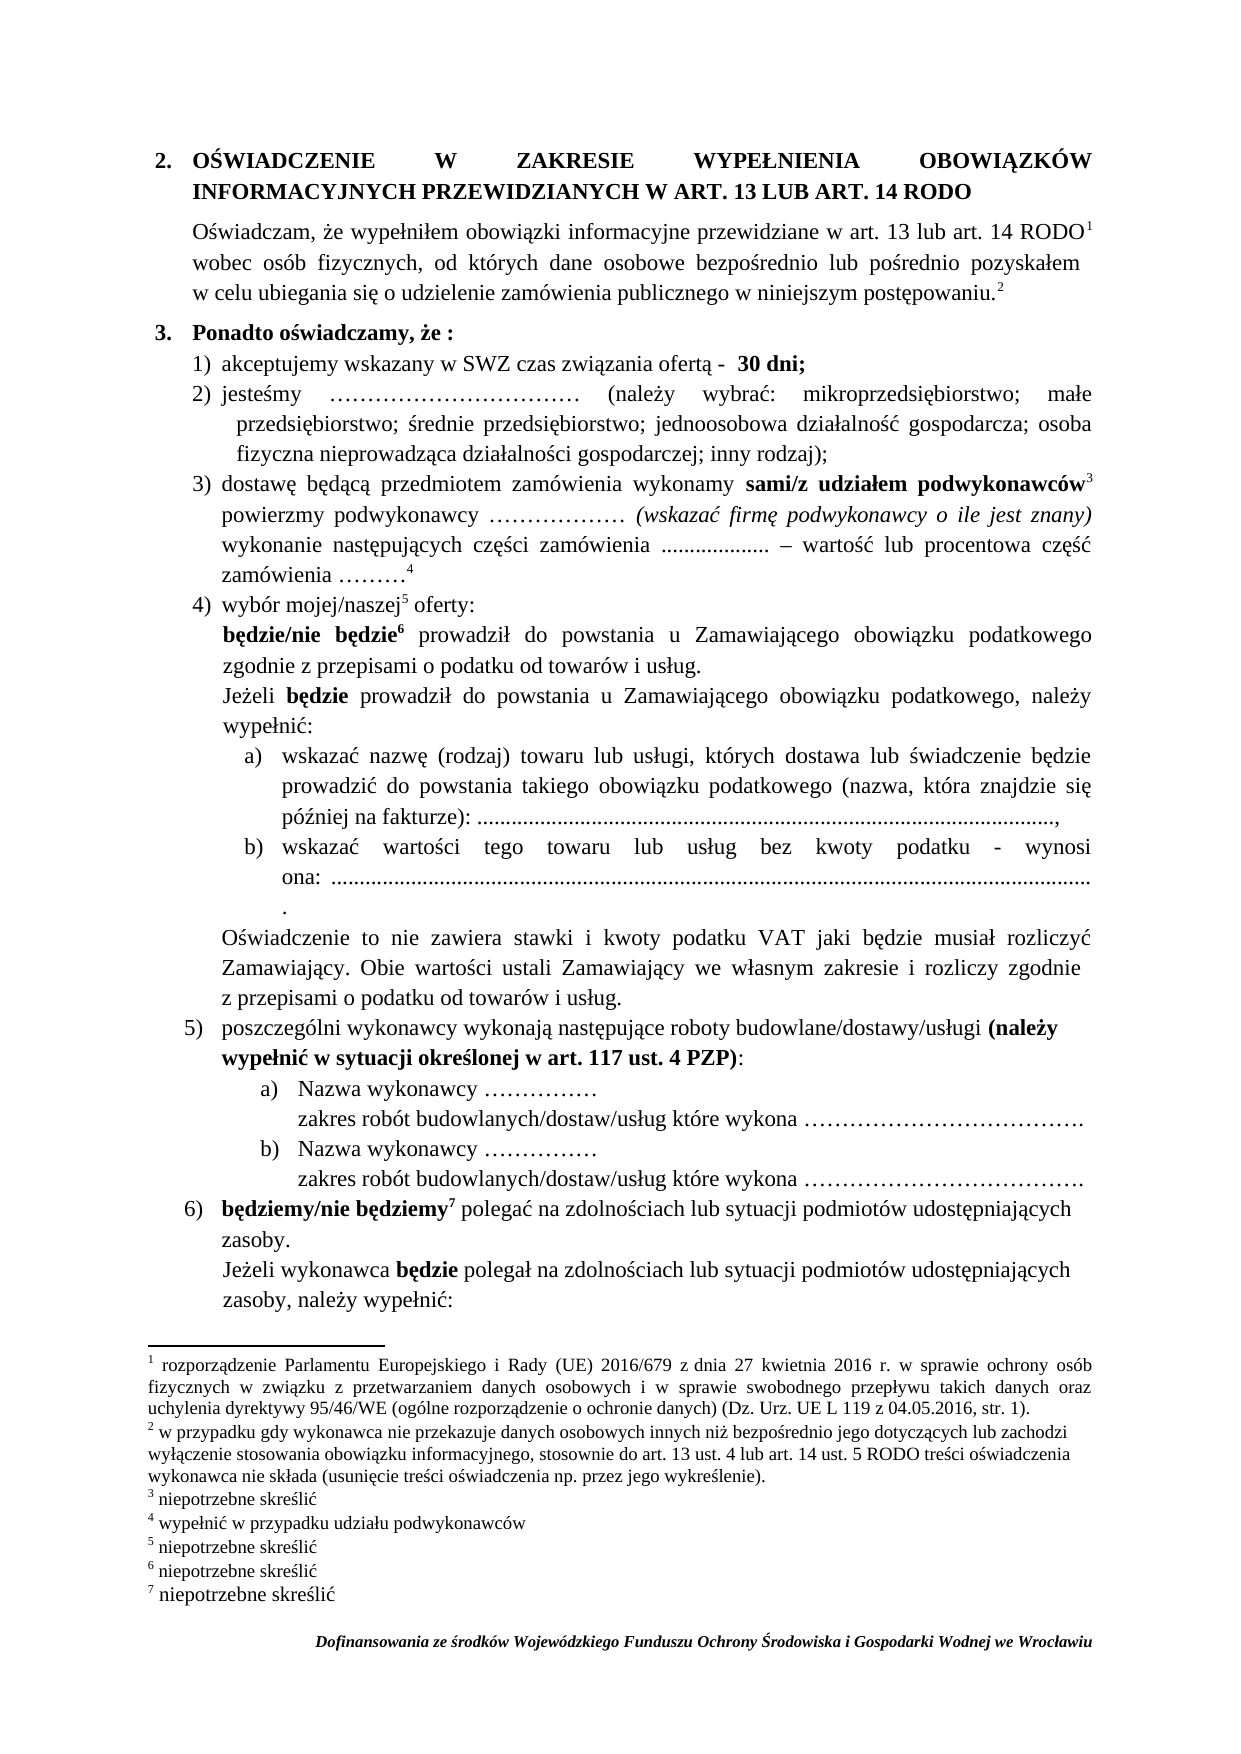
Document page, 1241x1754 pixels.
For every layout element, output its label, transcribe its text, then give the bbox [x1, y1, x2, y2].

list OŚWIADCZENIE W ZAKRESIE WYPEŁNIENIA OBOWIĄZKÓW INFORMACYJNYCH PRZEWIDZIANYCH W ART. 13 LUB ART. 14 RODO [154, 148, 1093, 204]
list wskazać wartości tego towaru lub usług bez kwoty podatku - wynosi ona: ...................................................................................................................................... [244, 833, 1093, 920]
list będziemy/nie będziemy polegać na zdolnościach lub sytuacji podmiotów udostępniających zasoby. [184, 1196, 1093, 1252]
list będzie/nie będzie prowadził do powstania u Zamawiającego obowiązku podatkowego zgodnie z przepisami o podatku od towarów i usług. [223, 622, 1093, 678]
list Jeżeli będzie prowadził do powstania u Zamawiającego obowiązku podatkowego, należy wypełnić: [223, 682, 1093, 738]
list jesteśmy …………………………… (należy wybrać: mikroprzedsiębiorstwo; małe przedsiębiorstwo; średnie przedsiębiorstwo; jednoosobowa działalność gospodarcza; osoba fizyczna nieprowadząca działalności gospodarczej; inny rodzaj); [192, 380, 1093, 467]
list dostawę będącą przedmiotem zamówienia wykonamy sami/z udziałem podwykonawców powierzmy podwykonawcy ……………… (wskazać firmę podwykonawcy o ile jest znany) wykonanie następujących części zamówienia ................... – wartość lub procentowa część zamówienia ……… [192, 471, 1093, 587]
text Oświadczenie to nie zawiera stawki i kwoty podatku VAT jaki będzie musiał rozliczyć Zamawiający. Obie wartości ustali Zamawiający we własnym zakresie i rozliczy zgodnie z przepisami o podatku od towarów i usług. [221, 924, 1093, 1010]
text zakres robót budowlanych/dostaw/usług które wykona ………………………………. [298, 1165, 1093, 1192]
list akceptujemy wskazany w SWZ czas związania ofertą - 30 dni; [192, 350, 1093, 376]
list Nazwa wykonawcy …………… [260, 1135, 1093, 1161]
text Jeżeli wykonawca będzie polegał na zdolnościach lub sytuacji podmiotów udostępniających zasoby, należy wypełnić: [223, 1256, 1093, 1312]
list Nazwa wykonawcy …………… [260, 1075, 1093, 1101]
list poszczególni wykonawcy wykonają następujące roboty budowlane/dostawy/usługi (należy wypełnić w sytuacji określonej w art. 117 ust. 4 PZP): [184, 1014, 1093, 1071]
text Oświadczam, że wypełniłem obowiązki informacyjne przewidziane w art. 13 lub art. 14 RODO wobec osób fizycznych, od których dane osobowe bezpośrednio lub pośrednio pozyskałem w celu ubiegania się o udzielenie zamówienia publicznego w niniejszym postępowaniu. [192, 218, 1093, 305]
list wybór mojej/naszej oferty: [192, 591, 1093, 618]
list Ponadto oświadczamy, że : [154, 319, 1093, 346]
list wskazać nazwę (rodzaj) towaru lub usługi, których dostawa lub świadczenie będzie prowadzić do powstania takiego obowiązku podatkowego (nazwa, która znajdzie się później na fakturze): ....................................................................................................., [244, 742, 1093, 829]
text zakres robót budowlanych/dostaw/usług które wykona ………………………………. [298, 1105, 1093, 1131]
